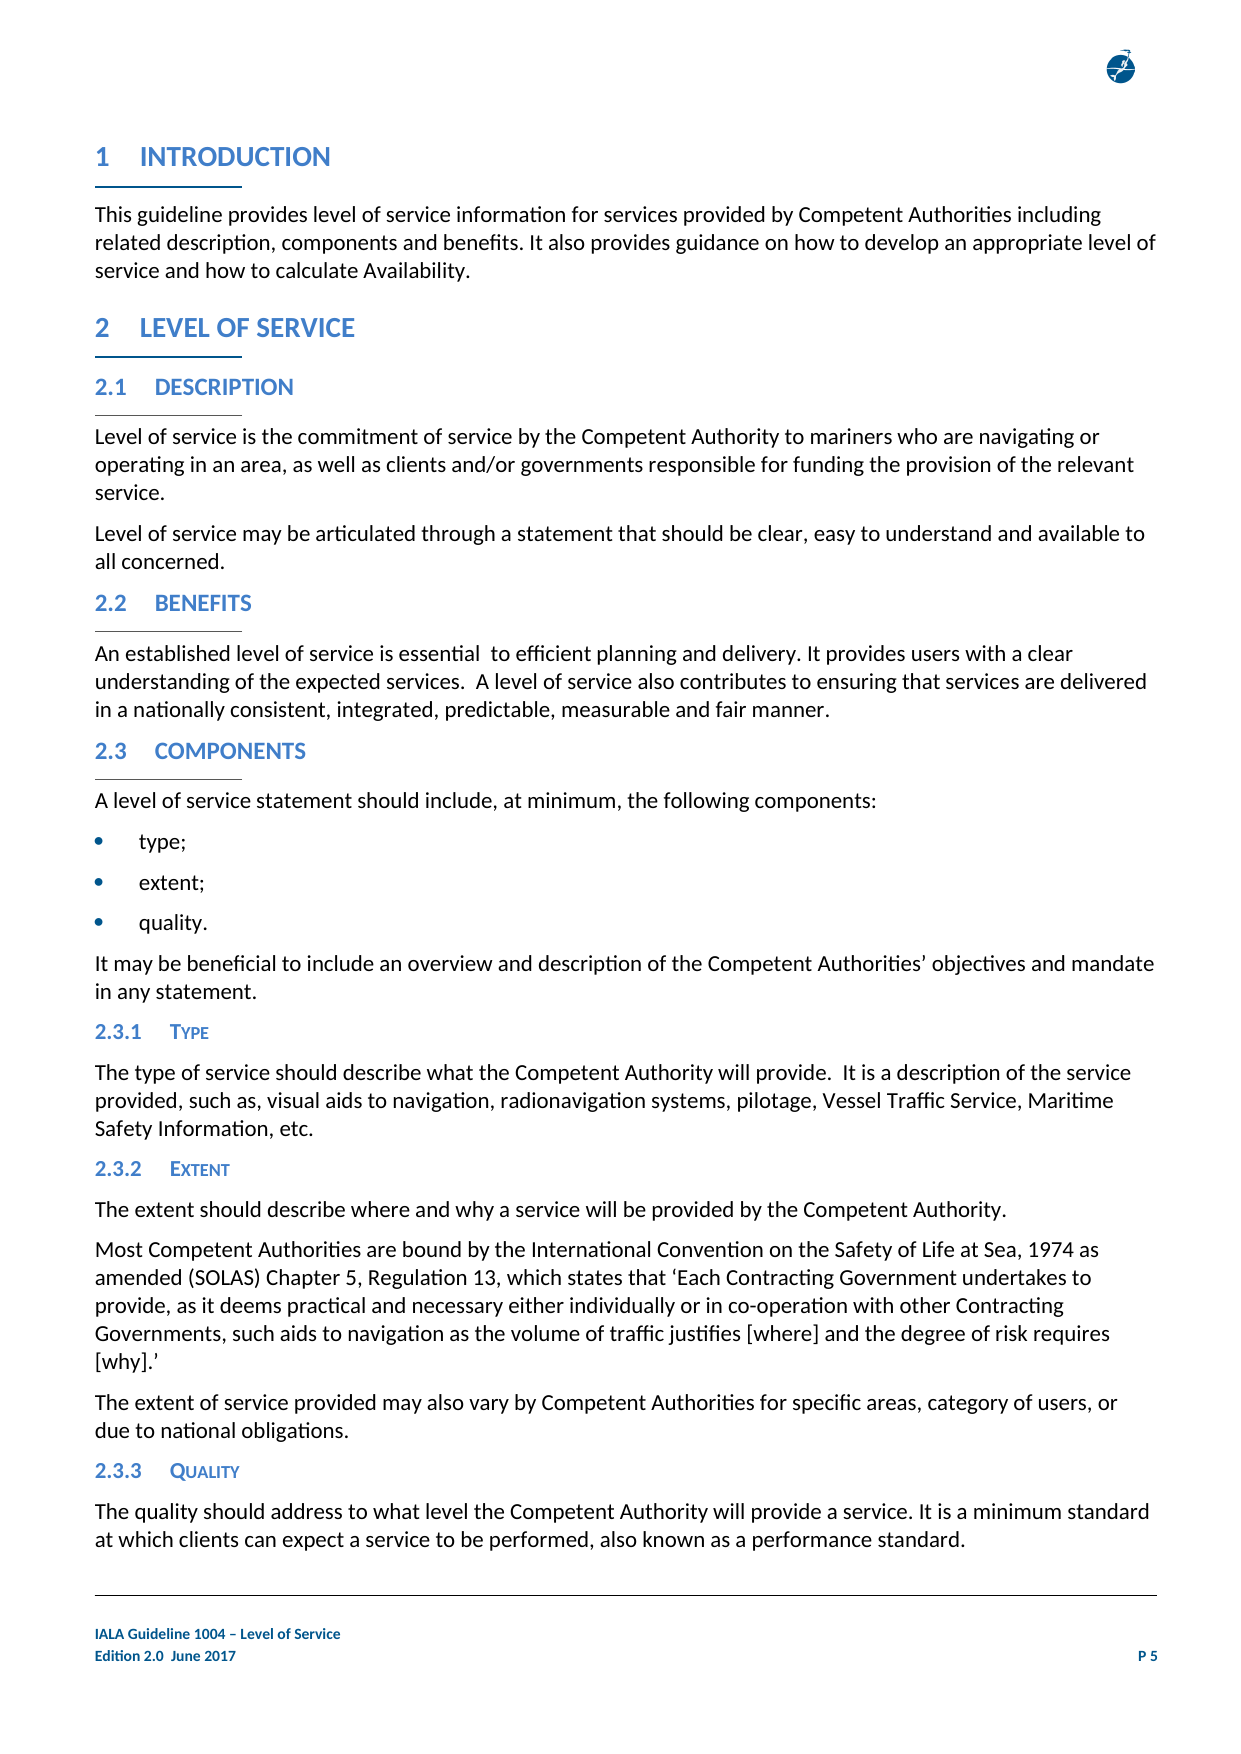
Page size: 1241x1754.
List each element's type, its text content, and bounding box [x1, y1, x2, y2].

text The extent of service provided may also vary by Competent Authorities for specific areas, category of users, or due to national obligations. [94, 1388, 1157, 1444]
text Level of service is the commitment of service by the Competent Authority to mariners who are navigating or operating in an area, as well as clients and/or governments responsible for funding the provision of the relevant service. [94, 422, 1157, 506]
text This guideline provides level of service information for services provided by Competent Authorities including related description, components and benefits. It also provides guidance on how to develop an appropriate level of service and how to calculate Availability. [94, 200, 1157, 284]
text An established level of service is essential to efficient planning and delivery. It provides users with a clear understanding of the expected services. A level of service also contributes to ensuring that services are delivered in a nationally consistent, integrated, predictable, measurable and fair manner. [94, 639, 1157, 723]
text type; [94, 827, 1157, 855]
subtitle INTRODUCTION [94, 138, 1157, 174]
text It may be beneficial to include an overview and description of the Competent Authorities’ objectives and mandate in any statement. [94, 949, 1157, 1005]
text A level of service statement should include, at minimum, the following components: [94, 787, 1157, 815]
subtitle Description [94, 371, 1157, 401]
subtitle Quality [94, 1457, 1157, 1484]
subtitle Components [94, 735, 1157, 766]
text The extent should describe where and why a service will be provided by the Competent Authority. [94, 1195, 1157, 1223]
subtitle Type [94, 1017, 1157, 1045]
text The type of service should describe what the Competent Authority will provide. It is a description of the service provided, such as, visual aids to navigation, radionavigation systems, pilotage, Vessel Traffic Service, Maritime Safety Information, etc. [94, 1058, 1157, 1142]
text Most Competent Authorities are bound by the International Convention on the Safety of Life at Sea, 1974 as amended (SOLAS) Chapter 5, Regulation 13, which states that ‘Each Contracting Government undertakes to provide, as it deems practical and necessary either individually or in co-operation with other Contracting Governments, such aids to navigation as the volume of traffic justifies [where] and the degree of risk requires [why].’ [94, 1235, 1157, 1376]
subtitle Extent [94, 1154, 1157, 1182]
text quality. [94, 908, 1157, 936]
subtitle Benefits [94, 587, 1157, 618]
text The quality should address to what level the Competent Authority will provide a service. It is a minimum standard at which clients can expect a service to be performed, also known as a performance standard. [94, 1497, 1157, 1553]
subtitle LEVEL OF SERVICE [94, 309, 1157, 345]
text Level of service may be articulated through a statement that should be clear, easy to understand and available to all concerned. [94, 519, 1157, 575]
picture [1075, 0, 1194, 118]
text extent; [94, 868, 1157, 896]
